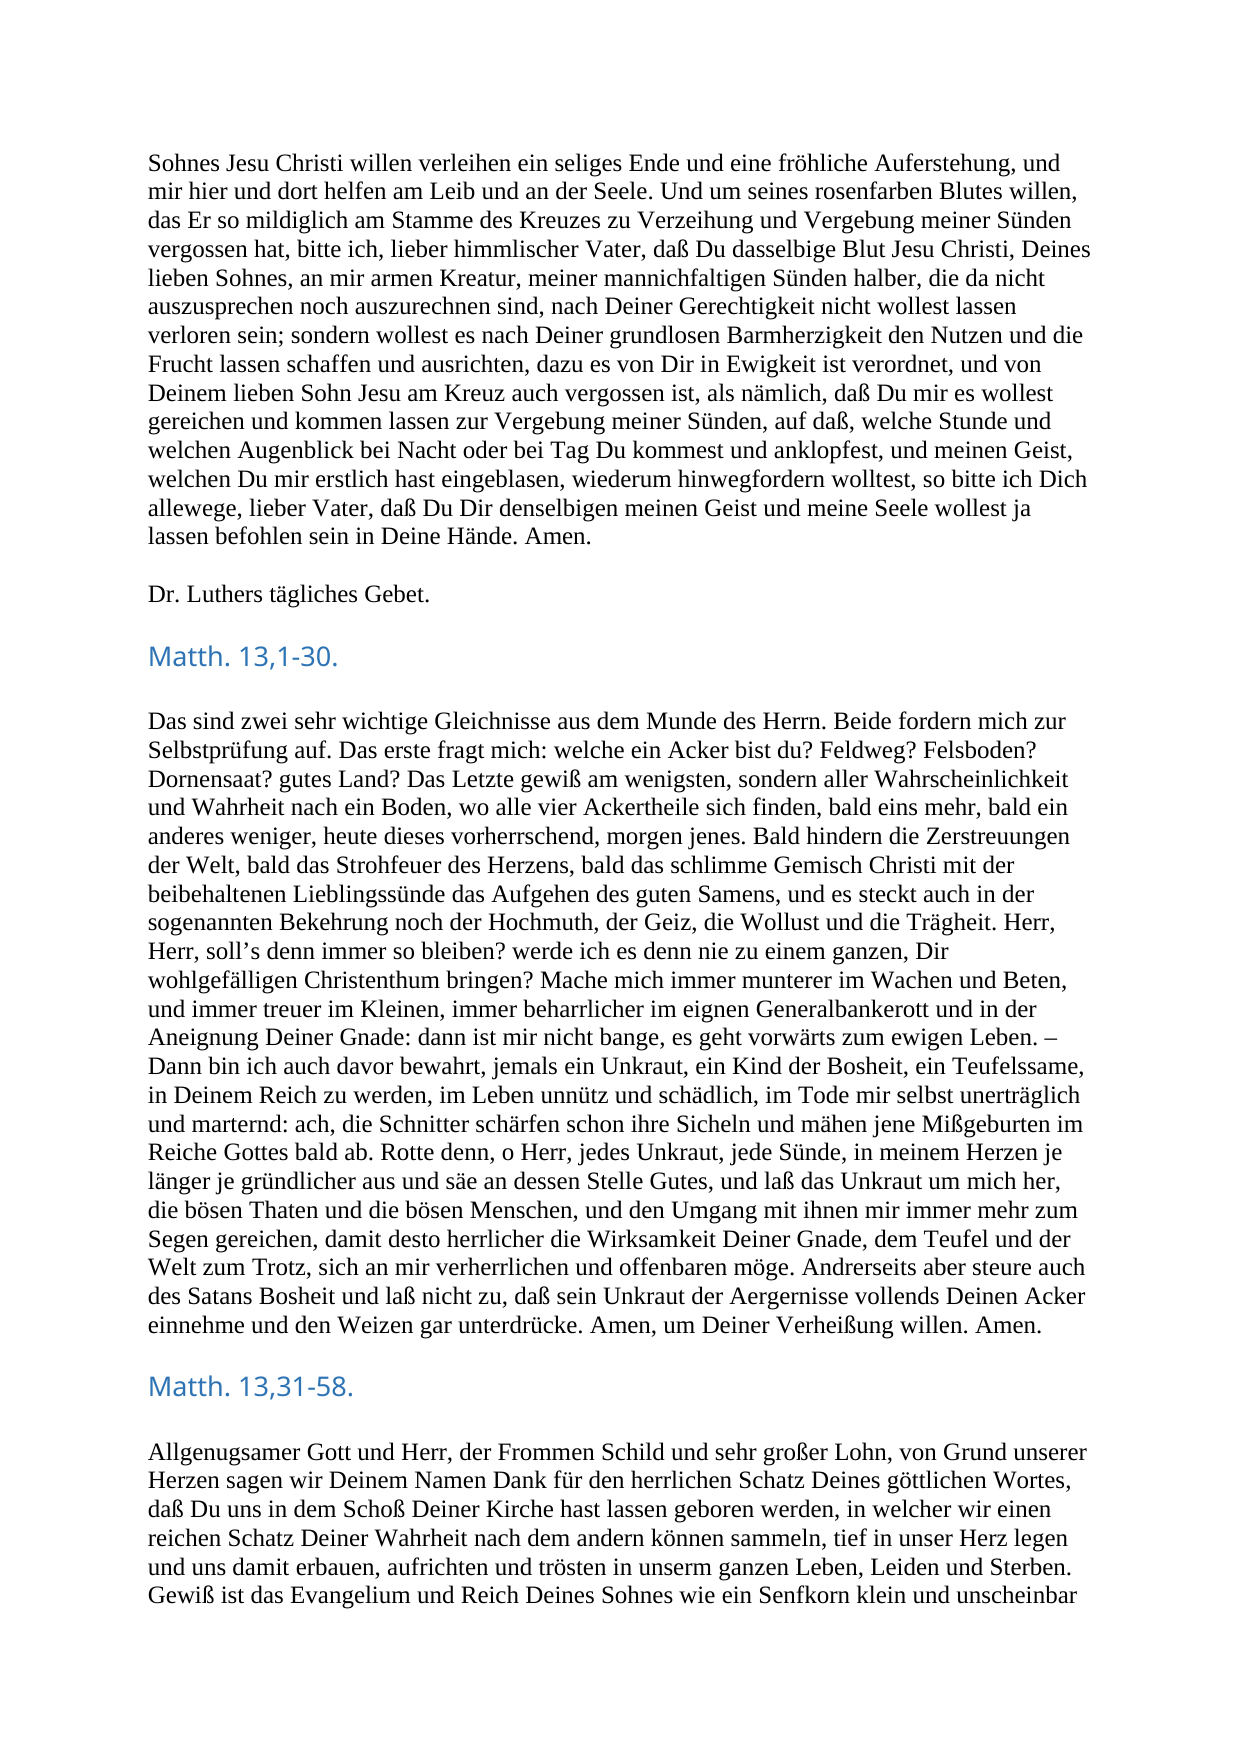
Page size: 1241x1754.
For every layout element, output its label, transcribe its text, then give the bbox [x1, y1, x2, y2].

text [148, 1437, 1093, 1609]
subtitle Matth. 13,31-58. [148, 1368, 1093, 1405]
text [148, 148, 1093, 550]
text Dr. Luthers tägliches Gebet. [148, 579, 1093, 608]
subtitle Matth. 13,1-30. [148, 637, 1093, 674]
text Das sind zwei sehr wichtige Gleichnisse aus dem Munde des Herrn. Beide fordern mich zur Selbstprüfung auf. Das erste fragt mich: welche ein Acker bist du? Feldweg? Felsboden? Dornensaat? gutes Land? Das Letzte gewiß am wenigsten, sondern aller Wahrscheinlichkeit und Wahrheit nach ein Boden, wo alle vier Ackertheile sich finden, bald eins mehr, bald ein anderes weniger, heute dieses vorherrschend, morgen jenes. Bald hindern die Zerstreuungen der Welt, bald das Strohfeuer des Herzens, bald das schlimme Gemisch Christi mit der beibehaltenen Lieblingssünde das Aufgehen des guten Samens, und es steckt auch in der sogenannten Bekehrung noch der Hochmuth, der Geiz, die Wollust und die Trägheit. Herr, Herr, soll’s denn immer so bleiben? werde ich es denn nie zu einem ganzen, Dir wohlgefälligen Christenthum bringen? Mache mich immer munterer im Wachen und Beten, und immer treuer im Kleinen, immer beharrlicher im eignen Generalbankerott und in der Aneignung Deiner Gnade: dann ist mir nicht bange, es geht vorwärts zum ewigen Leben. – Dann bin ich auch davor bewahrt, jemals ein Unkraut, ein Kind der Bosheit, ein Teufelssame, in Deinem Reich zu werden, im Leben unnütz und schädlich, im Tode mir selbst unerträglich und marternd: ach, die Schnitter schärfen schon ihre Sicheln und mähen jene Mißgeburten im Reiche Gottes bald ab. Rotte denn, o Herr, jedes Unkraut, jede Sünde, in meinem Herzen je länger je gründlicher aus und säe an dessen Stelle Gutes, und laß das Unkraut um mich her, die bösen Thaten und die bösen Menschen, und den Umgang mit ihnen mir immer mehr zum Segen gereichen, damit desto herrlicher die Wirksamkeit Deiner Gnade, dem Teufel und der Welt zum Trotz, sich an mir verherrlichen und offenbaren möge. Andrerseits aber steure auch des Satans Bosheit und laß nicht zu, daß sein Unkraut der Aergernisse vollends Deinen Acker einnehme und den Weizen gar unterdrücke. Amen, um Deiner Verheißung willen. Amen. [148, 706, 1093, 1339]
